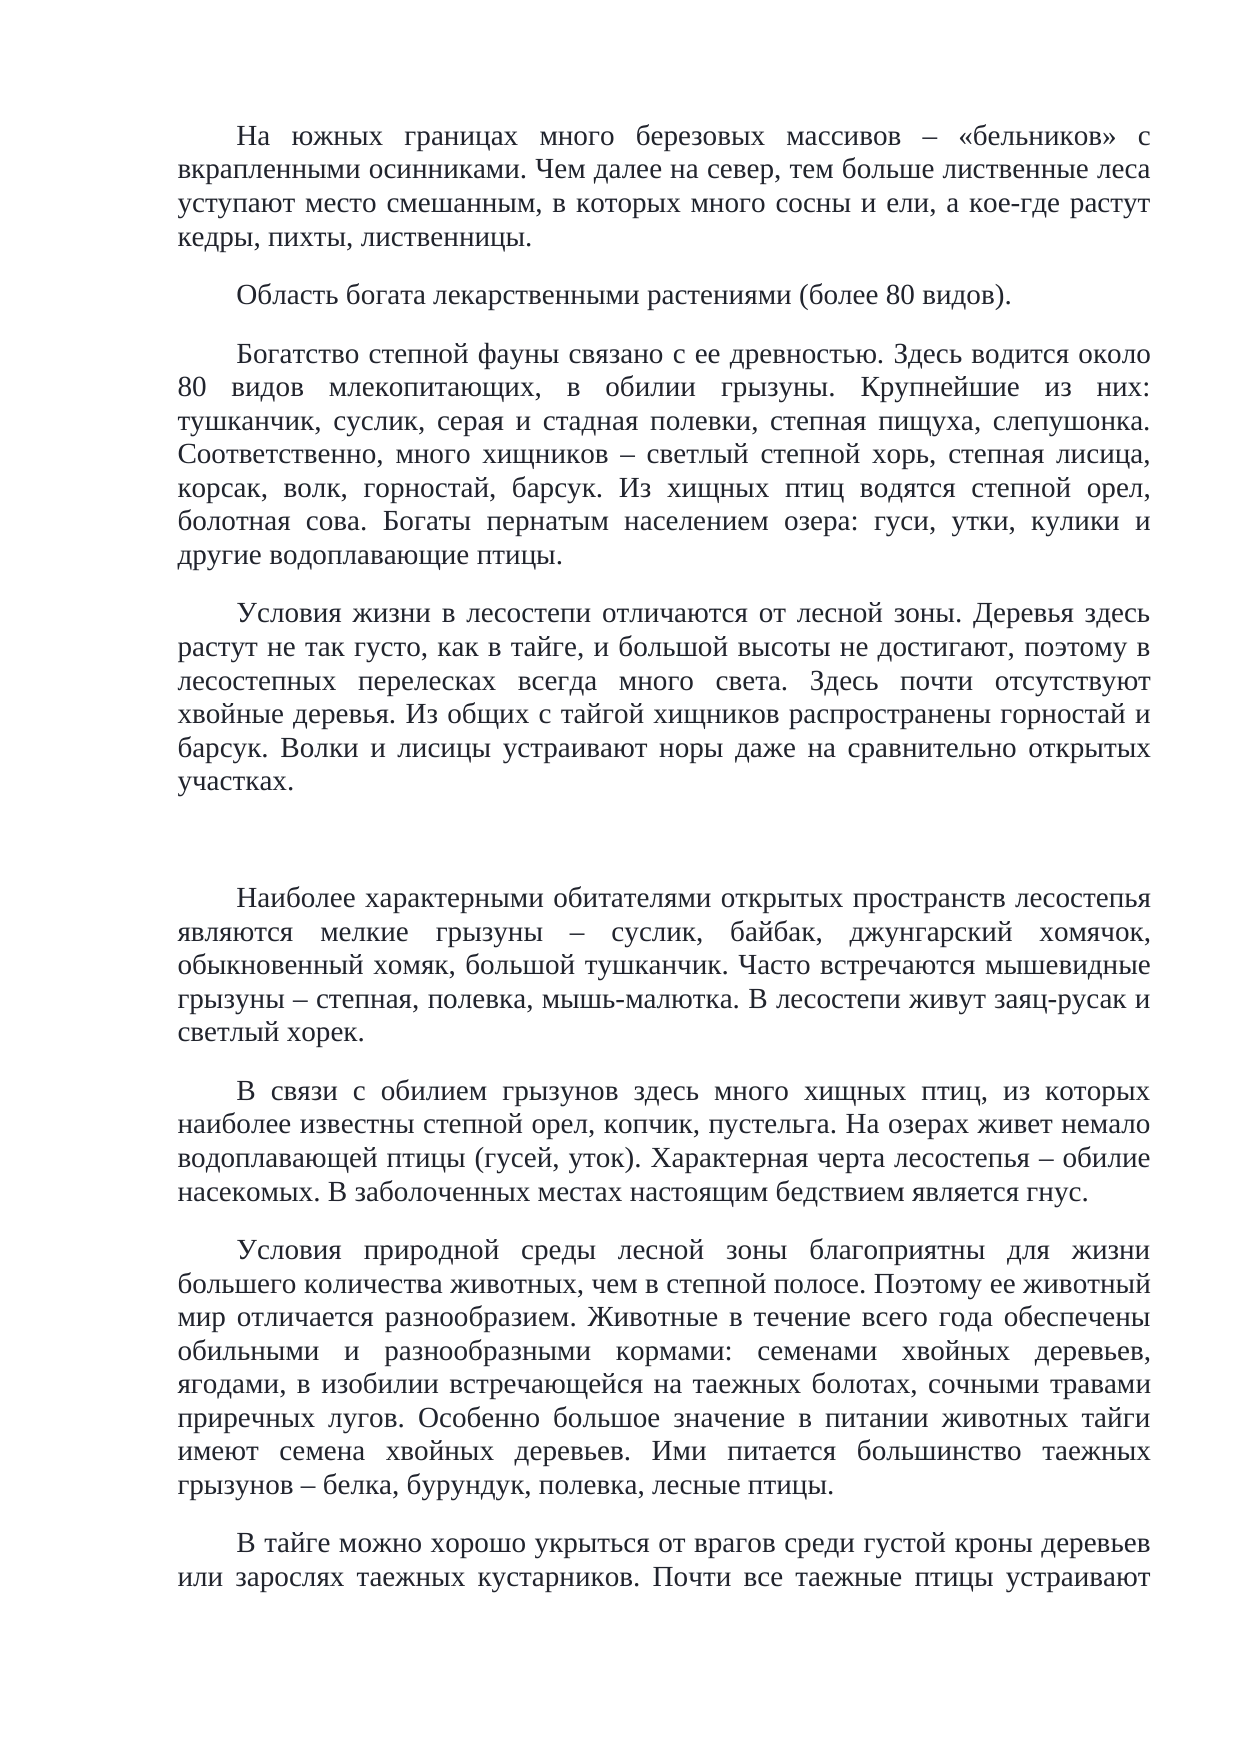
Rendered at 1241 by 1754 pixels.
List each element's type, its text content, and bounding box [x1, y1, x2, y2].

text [177, 1526, 1152, 1593]
text На южных границах много березовых массивов – «бельников» с вкрапленными осинниками. Чем далее на север, тем больше лиственные леса уступают место смешанным, в которых много сосны и ели, а кое-где растут кедры, пихты, лиственницы. [177, 118, 1152, 252]
text Богатство степной фауны связано с ее древностью. Здесь водится около 80 видов млекопитающих, в обилии грызуны. Крупнейшие из них: тушканчик, суслик, серая и стадная полевки, степная пищуха, слепушонка. Соответственно, много хищников – светлый степной хорь, степная лисица, корсак, волк, горностай, барсук. Из хищных птиц водятся степной орел, болотная сова. Богаты пернатым населением озера: гуси, утки, кулики и другие водоплавающие птицы. [177, 336, 1152, 571]
text Условия природной среды лесной зоны благоприятны для жизни большего количества животных, чем в степной полосе. Поэтому ее животный мир отличается разнообразием. Животные в течение всего года обеспечены обильными и разнообразными кормами: семенами хвойных деревьев, ягодами, в изобилии встречающейся на таежных болотах, сочными травами приречных лугов. Особенно большое значение в питании животных тайги имеют семена хвойных деревьев. Ими питается большинство таежных грызунов – белка, бурундук, полевка, лесные птицы. [177, 1232, 1152, 1501]
text В связи с обилием грызунов здесь много хищных птиц, из которых наиболее известны степной орел, копчик, пустельга. На озерах живет немало водоплавающей птицы (гусей, уток). Характерная черта лесостепья – обилие насекомых. В заболоченных местах настоящим бедствием является гнус. [177, 1073, 1152, 1207]
text Условия жизни в лесостепи отличаются от лесной зоны. Деревья здесь растут не так густо, как в тайге, и большой высоты не достигают, поэтому в лесостепных перелесках всегда много света. Здесь почти отсутствуют хвойные деревья. Из общих с тайгой хищников распространены горностай и барсук. Волки и лисицы устраивают норы даже на сравнительно открытых участках. [177, 596, 1152, 797]
text Область богата лекарственными растениями (более 80 видов). [177, 277, 1152, 311]
text Наиболее характерными обитателями открытых пространств лесостепья являются мелкие грызуны – суслик, байбак, джунгарский хомячок, обыкновенный хомяк, большой тушканчик. Часто встречаются мышевидные грызуны – степная, полевка, мышь-малютка. В лесостепи живут заяц-русак и светлый хорек. [177, 880, 1152, 1048]
